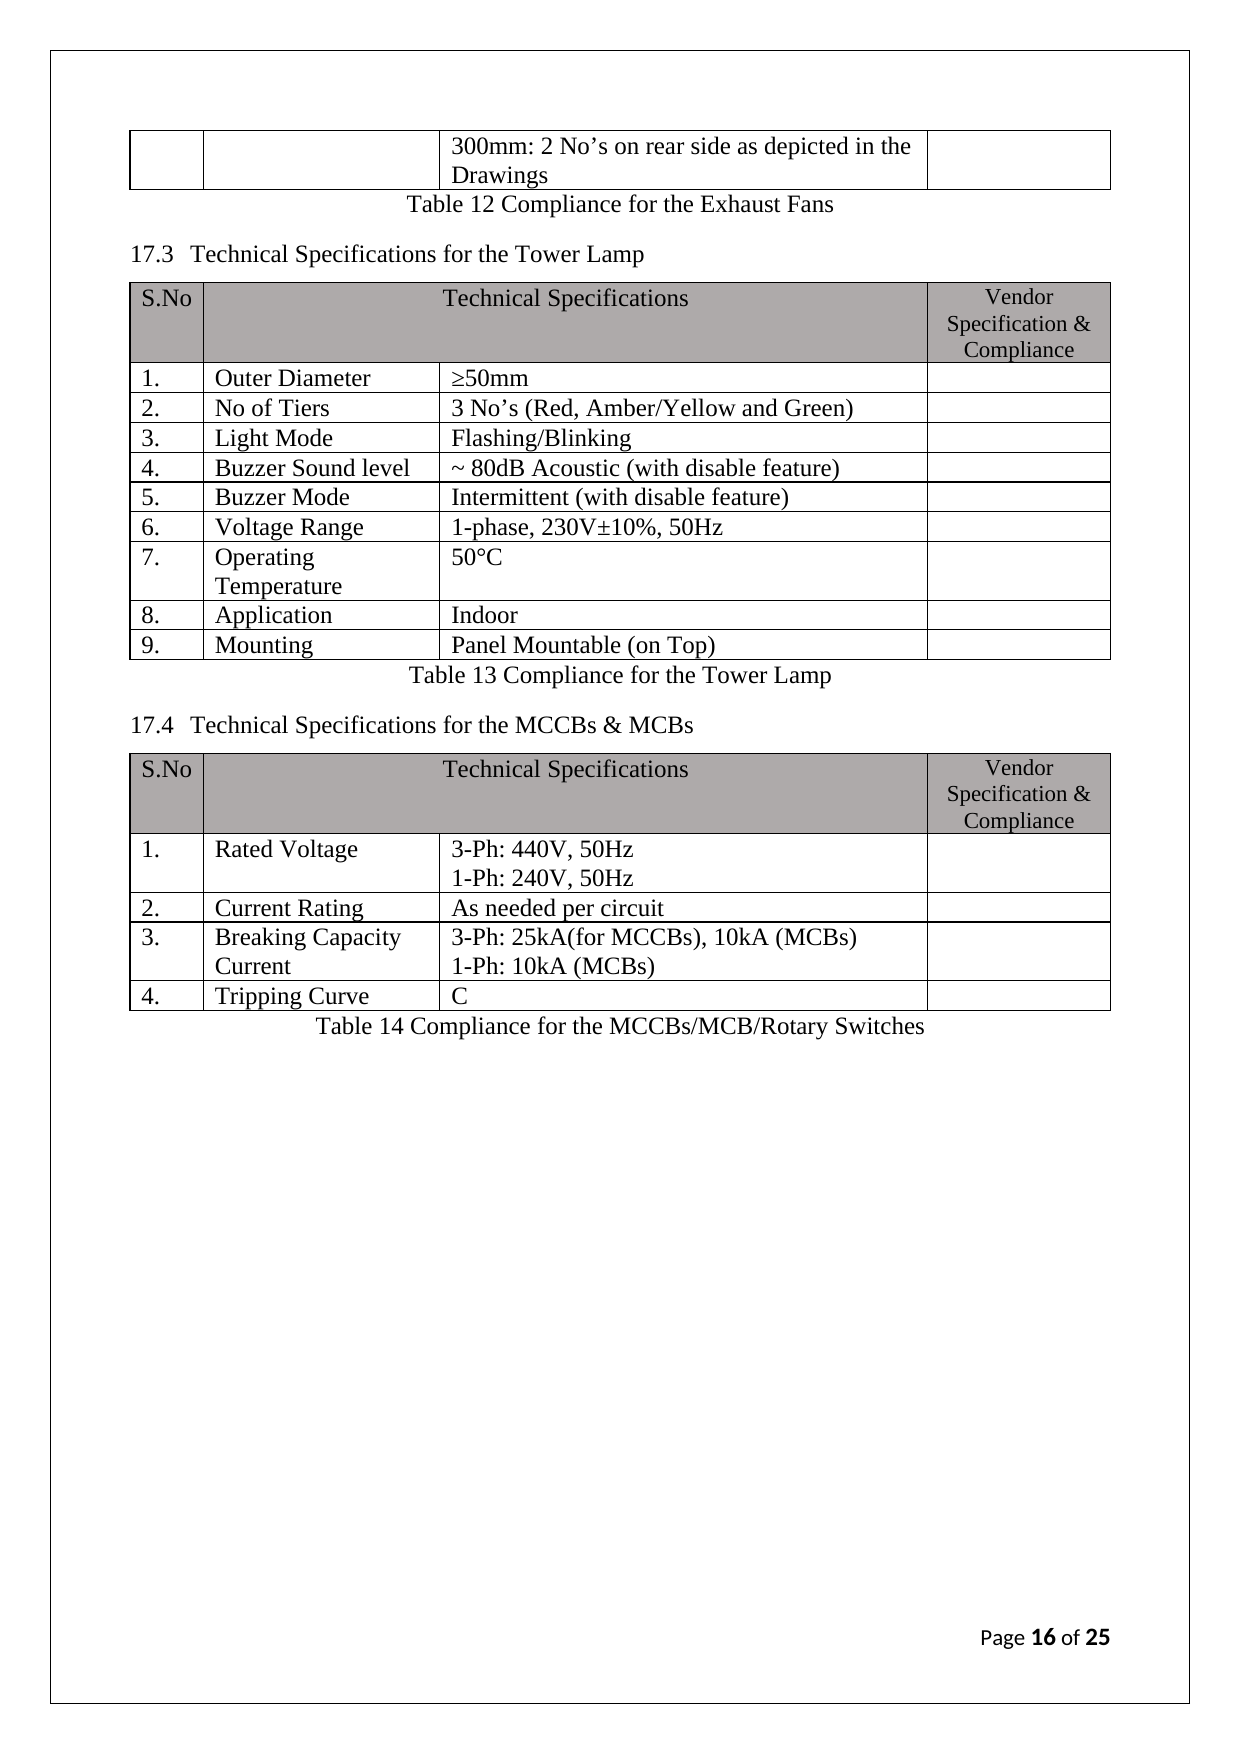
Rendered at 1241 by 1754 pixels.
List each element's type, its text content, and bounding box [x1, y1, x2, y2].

subtitle Technical Specifications for the Tower Lamp [130, 239, 1110, 268]
text Table 14 Compliance for the MCCBs/MCB/Rotary Switches [130, 1011, 1110, 1039]
text Table 13 Compliance for the Tower Lamp [130, 660, 1110, 689]
table_cell Application [204, 601, 439, 629]
table_cell [131, 542, 203, 599]
table_cell [131, 483, 203, 511]
table_cell [131, 834, 203, 892]
table_cell [928, 834, 1110, 892]
table_cell [928, 453, 1110, 481]
table_cell Light Mode [204, 423, 439, 452]
table_cell Buzzer Mode [204, 483, 439, 511]
table_cell Flashing/Blinking [440, 423, 927, 452]
table_header S.No [131, 754, 203, 833]
table_cell [131, 453, 203, 481]
table_cell 1-phase, 230V±10%, 50Hz [440, 512, 927, 541]
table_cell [440, 131, 927, 188]
table_cell As needed per circuit [440, 893, 927, 921]
table_cell [928, 512, 1110, 541]
table_header Technical Specifications [204, 283, 927, 362]
table_cell [928, 131, 1110, 188]
table_cell 3-Ph: 25kA(for MCCBs), 10kA (MCBs) 1-Ph: 10kA (MCBs) [440, 923, 927, 980]
table_cell Buzzer Sound level [204, 453, 439, 481]
table_cell Indoor [440, 601, 927, 629]
table_cell 3 No’s (Red, Amber/Yellow and Green) [440, 393, 927, 422]
table_cell ≥50mm [440, 363, 927, 392]
table_cell [131, 393, 203, 422]
table_cell [131, 981, 203, 1010]
table_cell Tripping Curve [204, 981, 439, 1010]
table_cell Panel Mountable (on Top) [440, 630, 927, 659]
table_header Technical Specifications [204, 754, 927, 833]
subtitle Technical Specifications for the MCCBs & MCBs [130, 710, 1110, 738]
table_cell Current Rating [204, 893, 439, 921]
table_cell 3-Ph: 440V, 50Hz 1-Ph: 240V, 50Hz [440, 834, 927, 892]
table_cell Outer Diameter [204, 363, 439, 392]
table_cell [928, 423, 1110, 452]
table_cell [928, 893, 1110, 921]
table_cell No of Tiers [204, 393, 439, 422]
table_cell Rated Voltage [204, 834, 439, 892]
table_cell C [440, 981, 927, 1010]
table_cell [928, 630, 1110, 659]
table_cell [131, 512, 203, 541]
table_cell [131, 363, 203, 392]
table_cell [131, 893, 203, 921]
text Table 12 Compliance for the Exhaust Fans [130, 190, 1110, 218]
table_cell [131, 423, 203, 452]
table_cell [131, 923, 203, 980]
table_cell Voltage Range [204, 512, 439, 541]
table_cell [928, 363, 1110, 392]
table_cell Operating Temperature [204, 542, 439, 599]
table_cell [131, 630, 203, 659]
table_cell Breaking Capacity Current [204, 923, 439, 980]
table_cell Mounting [204, 630, 439, 659]
table_header Vendor Specification & Compliance [928, 754, 1110, 833]
table_cell [928, 923, 1110, 980]
table_cell [928, 483, 1110, 511]
table_cell 50°C [440, 542, 927, 599]
table_header Vendor Specification & Compliance [928, 283, 1110, 362]
table_cell ~ 80dB Acoustic (with disable feature) [440, 453, 927, 481]
table_cell [131, 601, 203, 629]
table_cell [928, 981, 1110, 1010]
table_header S.No [131, 283, 203, 362]
table_cell Intermittent (with disable feature) [440, 483, 927, 511]
table_cell [928, 393, 1110, 422]
table_cell [928, 601, 1110, 629]
table_cell [928, 542, 1110, 599]
